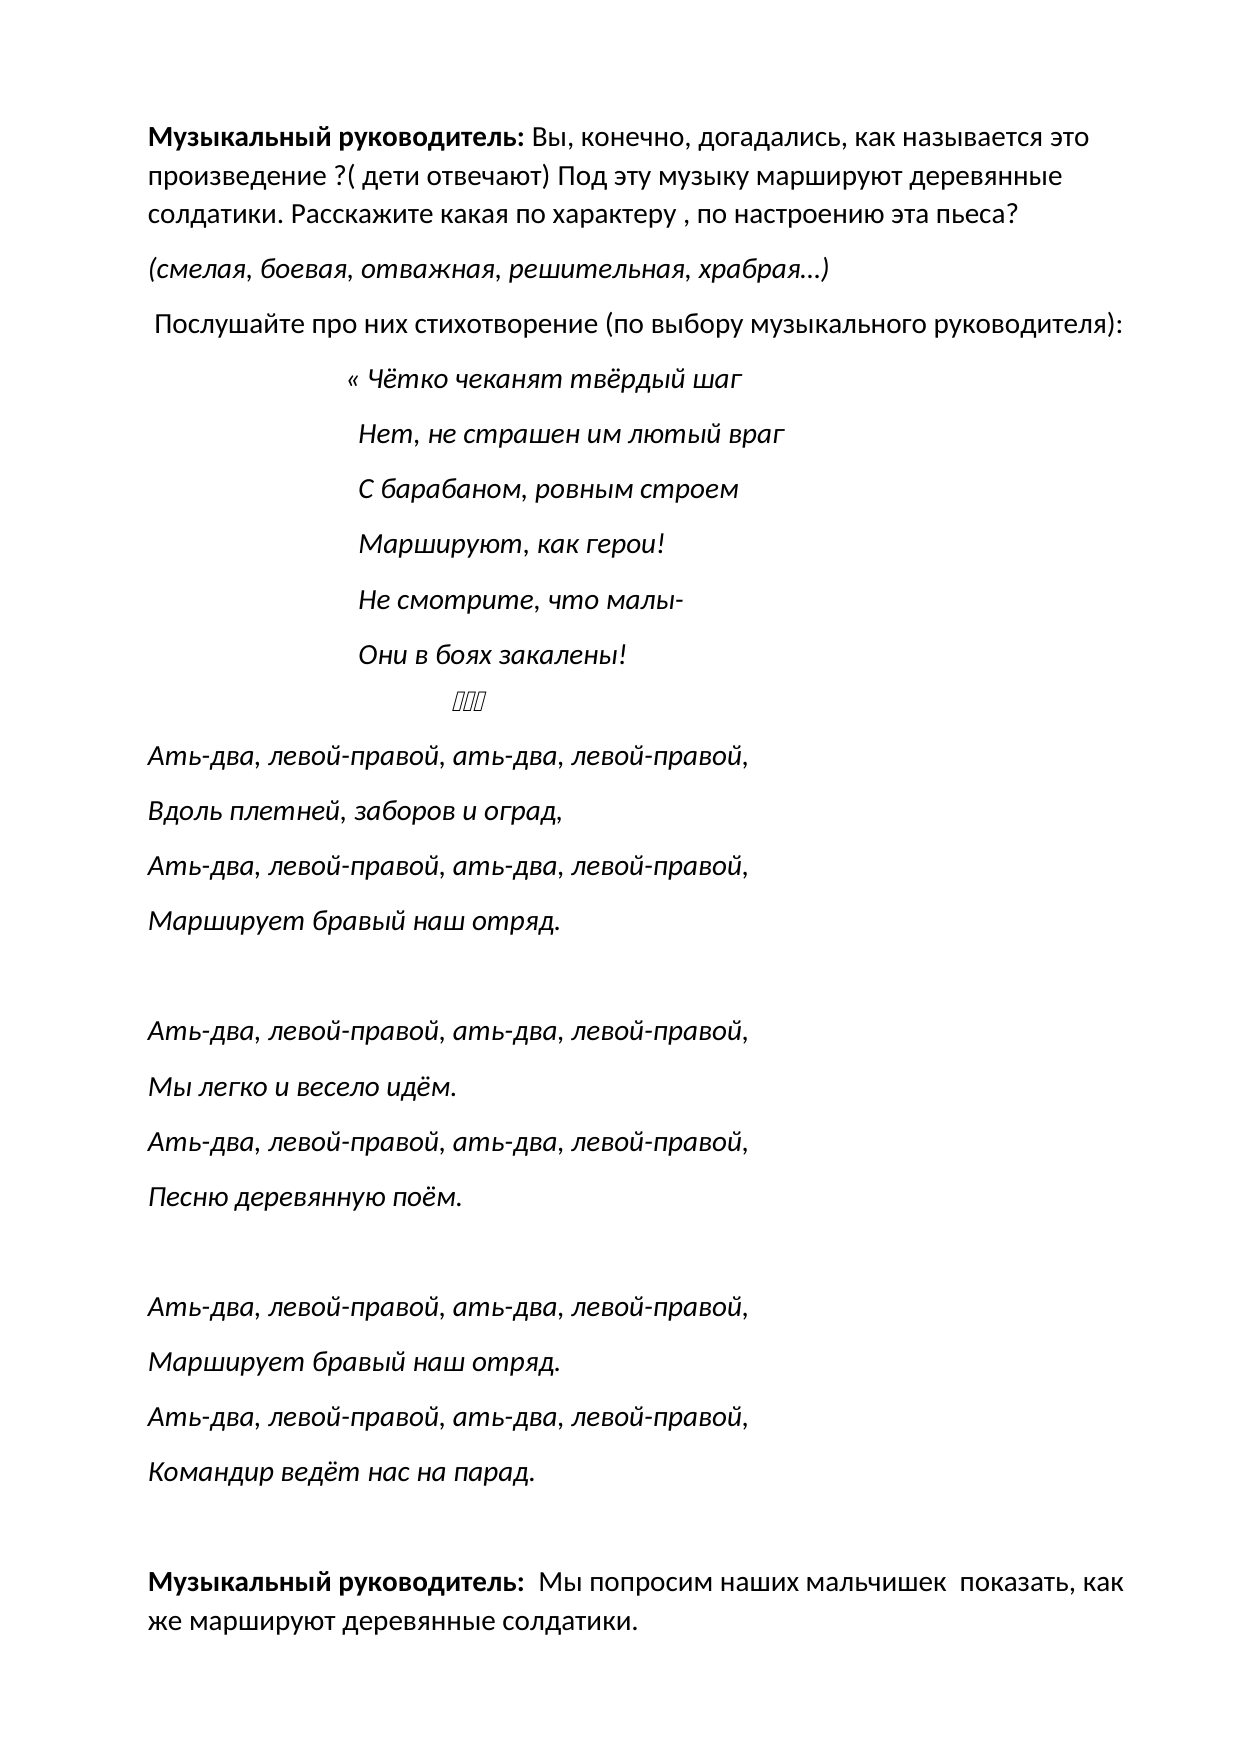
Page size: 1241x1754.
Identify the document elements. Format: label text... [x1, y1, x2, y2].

text С барабаном, ровным строем [148, 471, 1152, 506]
text « Чётко чеканят твёрдый шаг [148, 360, 1152, 396]
text Ать-два, левой-правой, ать-два, левой-правой, [148, 847, 1152, 883]
text Маршируют, как герои! [148, 526, 1152, 561]
text Песню деревянную поём. [148, 1178, 1152, 1213]
text Они в боях закалены! [148, 636, 1152, 671]
text Ать-два, левой-правой, ать-два, левой-правой, [148, 1012, 1152, 1048]
text Не смотрите, что малы- [148, 581, 1152, 616]
text Мы легко и весело идём. [148, 1068, 1152, 1103]
text Послушайте про них стихотворение (по выбору музыкального руководителя): [148, 305, 1152, 341]
text Вдоль плетней, заборов и оград, [148, 792, 1152, 828]
text Музыкальный руководитель: Вы, конечно, догадались, как называется это произведение ?( дети отвечают) Под эту музыку маршируют деревянные солдатики. Расскажите какая по характеру , по настроению эта пьеса? [148, 118, 1152, 231]
text Марширует бравый наш отряд. [148, 1343, 1152, 1379]
text (смелая, боевая, отважная, решительная, храбрая…) [148, 250, 1152, 286]
text Ать-два, левой-правой, ать-два, левой-правой, [148, 1288, 1152, 1324]
text Нет, не страшен им лютый враг [148, 415, 1152, 451]
text Командир ведёт нас на парад. [148, 1453, 1152, 1489]
text Музыкальный руководитель: Мы попросим наших мальчишек показать, как же маршируют деревянные солдатики. [148, 1563, 1152, 1638]
text Ать-два, левой-правой, ать-два, левой-правой, [148, 1398, 1152, 1434]
text Ать-два, левой-правой, ать-два, левой-правой, [148, 1123, 1152, 1158]
text Ать-два, левой-правой, ать-два, левой-правой, [148, 737, 1152, 773]
text Марширует бравый наш отряд. [148, 902, 1152, 938]
